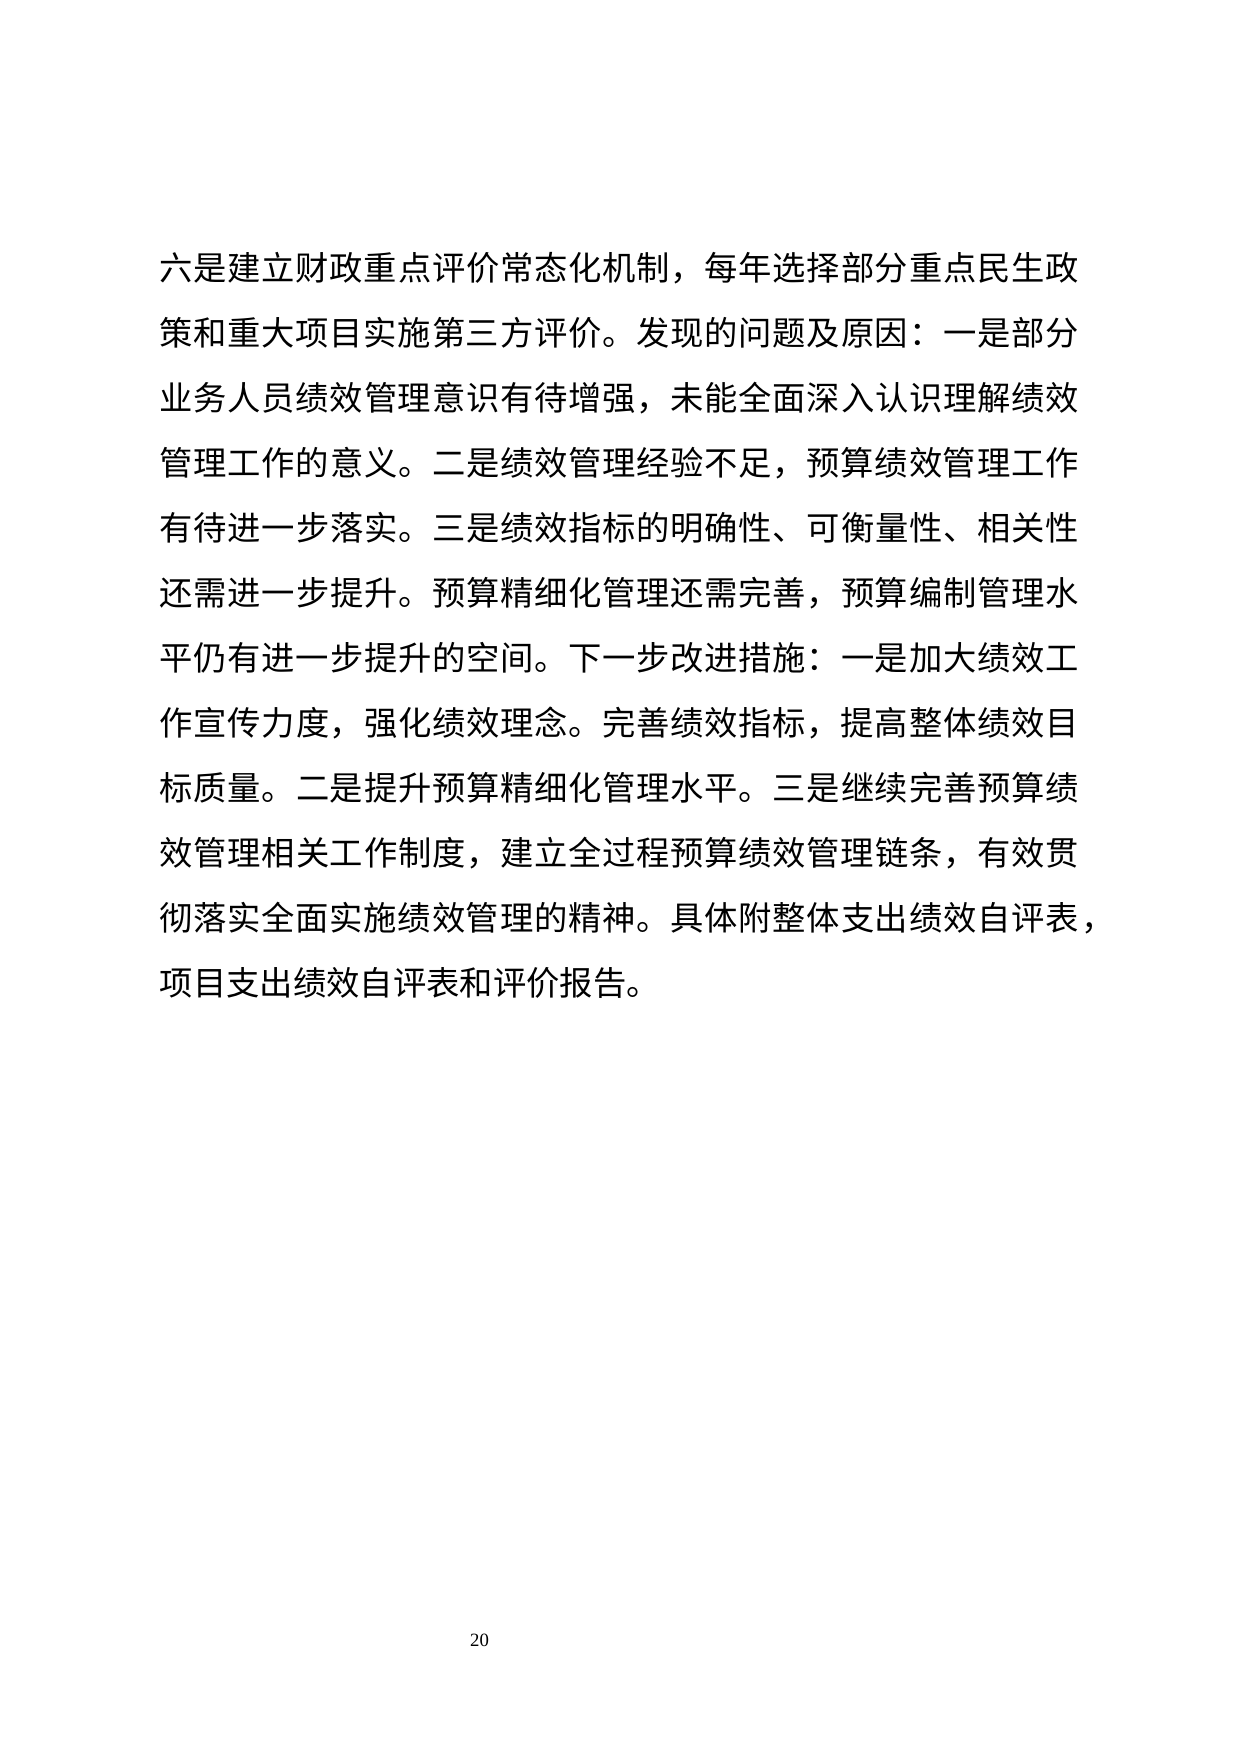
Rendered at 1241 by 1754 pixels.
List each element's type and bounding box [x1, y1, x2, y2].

text [159, 233, 1081, 1013]
